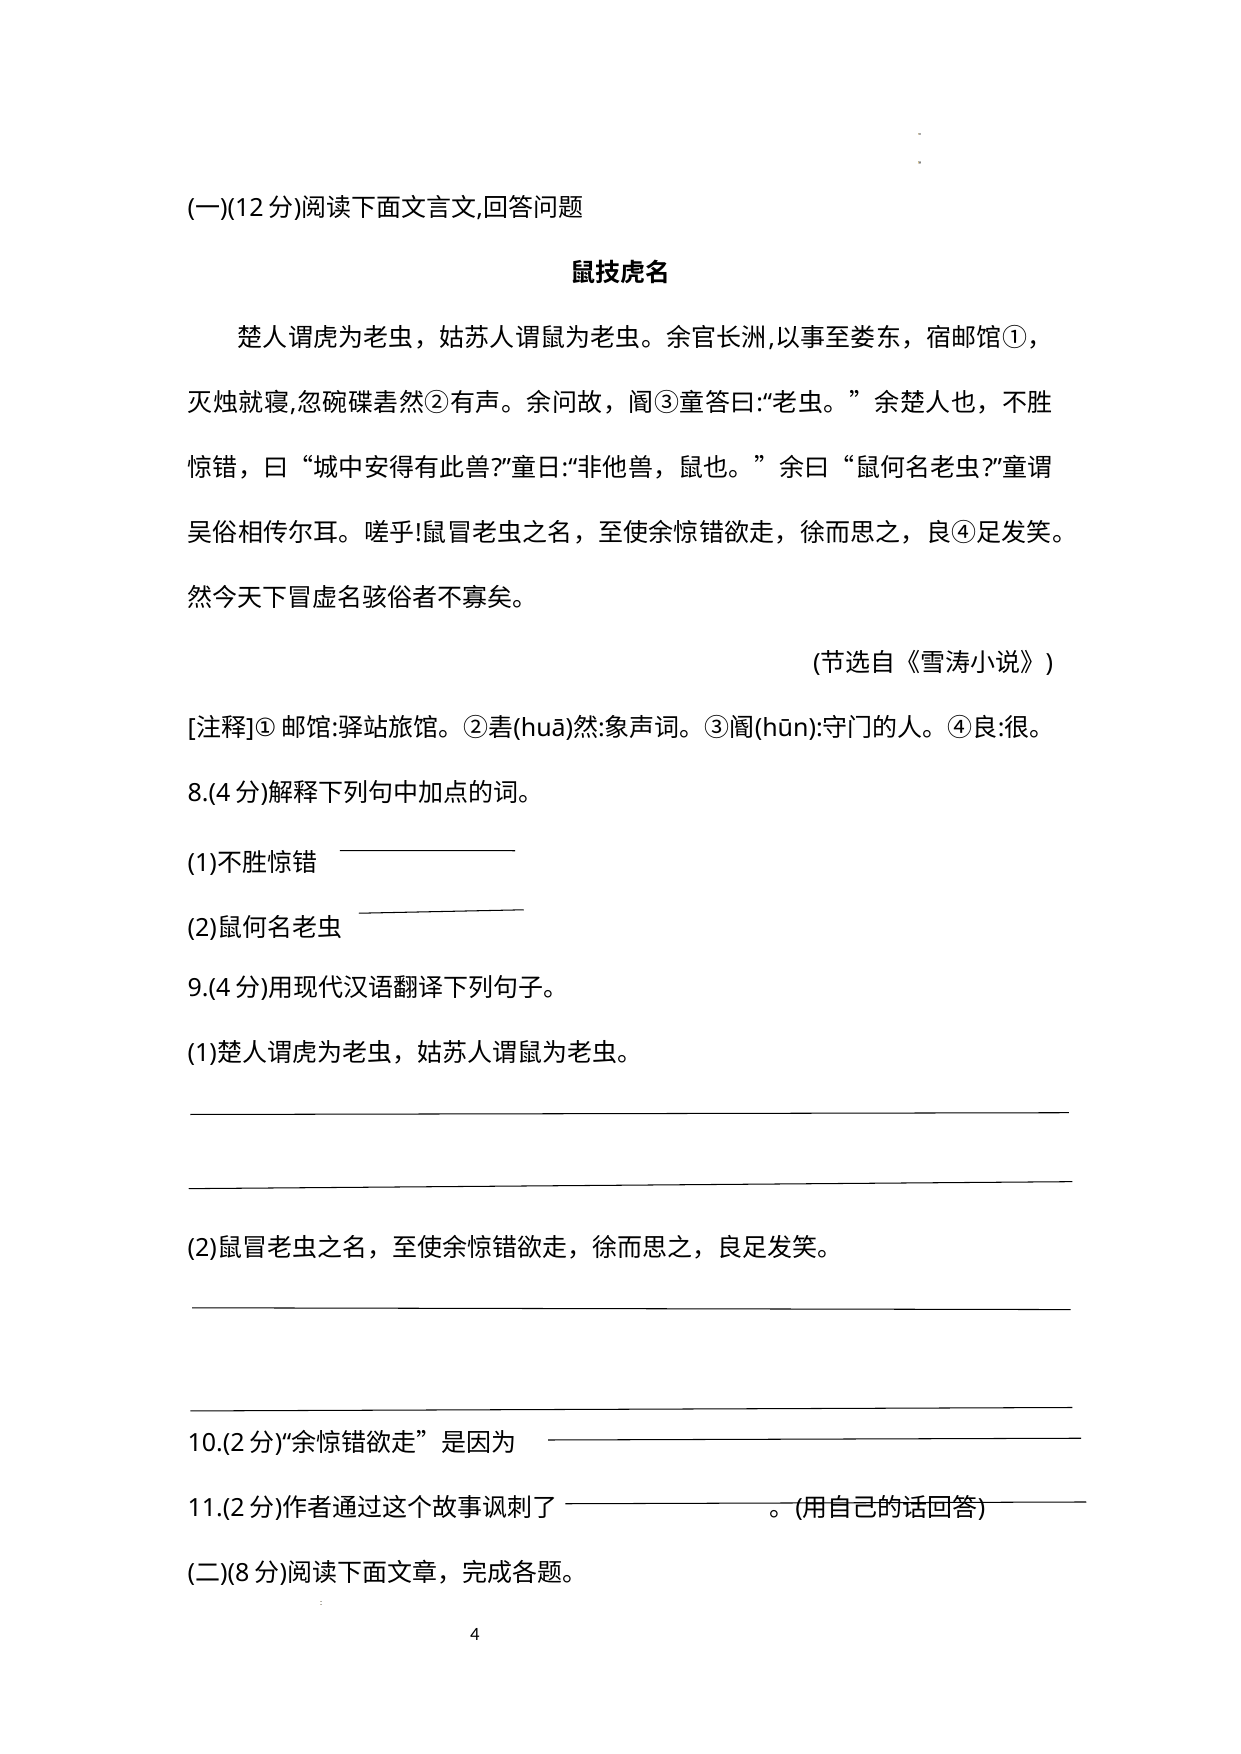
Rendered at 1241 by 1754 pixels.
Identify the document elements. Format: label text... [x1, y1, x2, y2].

text (一)(12分)阅读下面文言文,回答问题 [187, 173, 1053, 238]
text (2)鼠何名老虫 [187, 888, 1053, 953]
text (1)不胜惊错 [187, 823, 1053, 888]
text 鼠技虎名 [187, 238, 1053, 303]
text (2)鼠冒老虫之名，至使余惊错欲走，徐而思之，良足发笑。 [187, 1213, 1053, 1278]
text 楚人谓虎为老虫，姑苏人谓鼠为老虫。余官长洲,以事至娄东，宿邮馆①，灭烛就寝,忽碗碟砉然②有声。余问故，阍③童答曰:“老虫。”余楚人也，不胜惊错，曰“城中安得有此兽?”童日:“非他兽，鼠也。”余曰“鼠何名老虫?”童谓吴俗相传尔耳。嗟乎!鼠冒老虫之名，至使余惊错欲走，徐而思之，良④足发笑。然今天下冒虚名骇俗者不寡矣。 [187, 303, 1053, 628]
text 9.(4分)用现代汉语翻译下列句子。 [187, 953, 1053, 1018]
text 8.(4分)解释下列句中加点的词。 [187, 758, 1053, 823]
text (二)(8分)阅读下面文章，完成各题。 [187, 1538, 1053, 1603]
text 10.(2分)“余惊错欲走”是因为 [187, 1408, 1053, 1473]
text (1)楚人谓虎为老虫，姑苏人谓鼠为老虫。 [187, 1018, 1053, 1083]
text 11.(2分)作者通过这个故事讽刺了 。(用自己的话回答) [187, 1473, 1053, 1538]
text (节选自《雪涛小说》) [187, 628, 1053, 693]
text [注释]①邮馆:驿站旅馆。②砉(huā)然:象声词。③阍(hūn):守门的人。④良:很。 [187, 693, 1053, 758]
